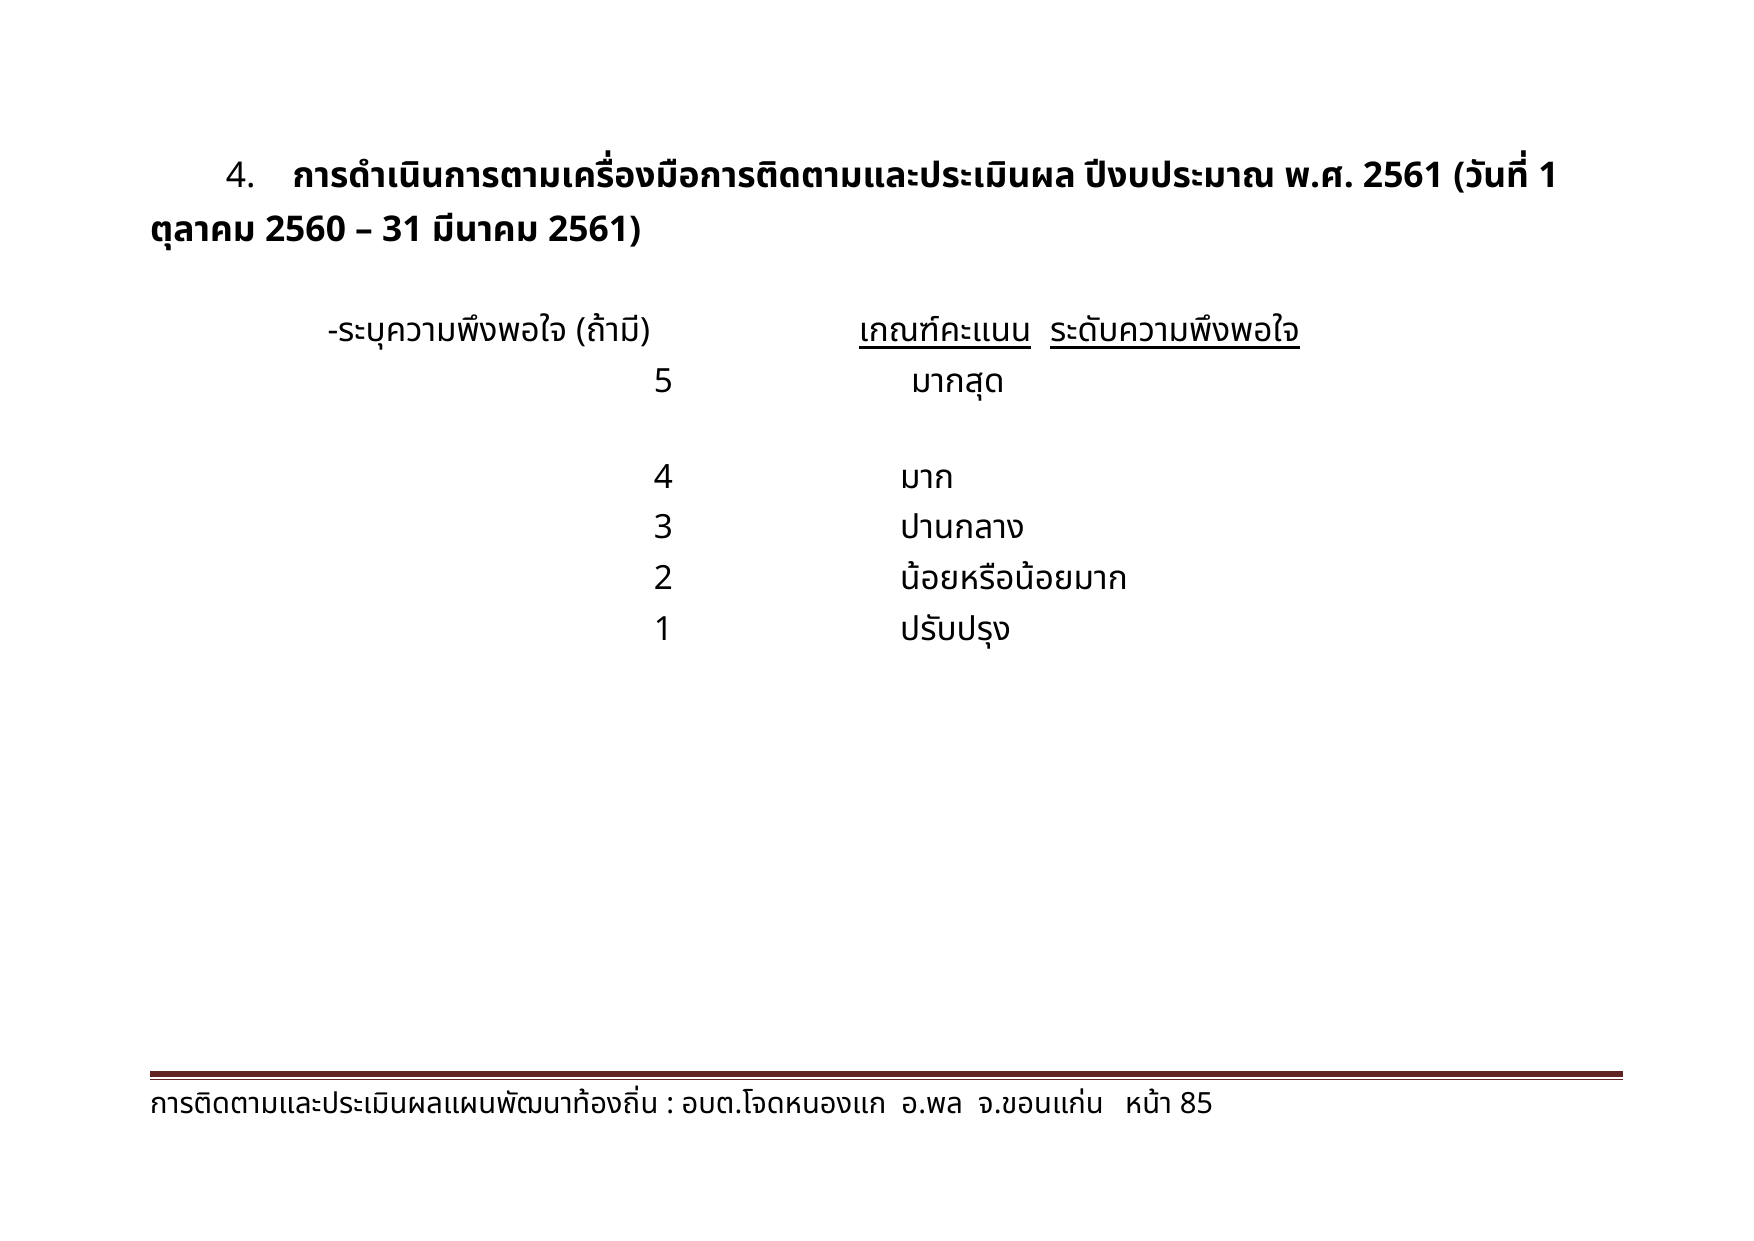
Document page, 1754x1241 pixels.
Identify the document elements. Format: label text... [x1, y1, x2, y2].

text 2 น้อยหรือน้อยมาก [150, 554, 1623, 604]
text 1 ปรับปรุง [150, 604, 1623, 655]
text 5 มากสุด [150, 357, 1623, 407]
text -ระบุความพึงพอใจ (ถ้ามี) เกณฑ์คะแนน ระดับความพึงพอใจ [150, 306, 1623, 357]
text 4 มาก [150, 453, 1623, 503]
text 4. การดำเนินการตามเครื่องมือการติดตามและประเมินผล ปีงบประมาณ พ.ศ. 2561 (วันที่ 1 ตุลาคม 2560 – 31 มีนาคม 2561) [150, 150, 1623, 258]
text 3 ปานกลาง [150, 503, 1623, 554]
